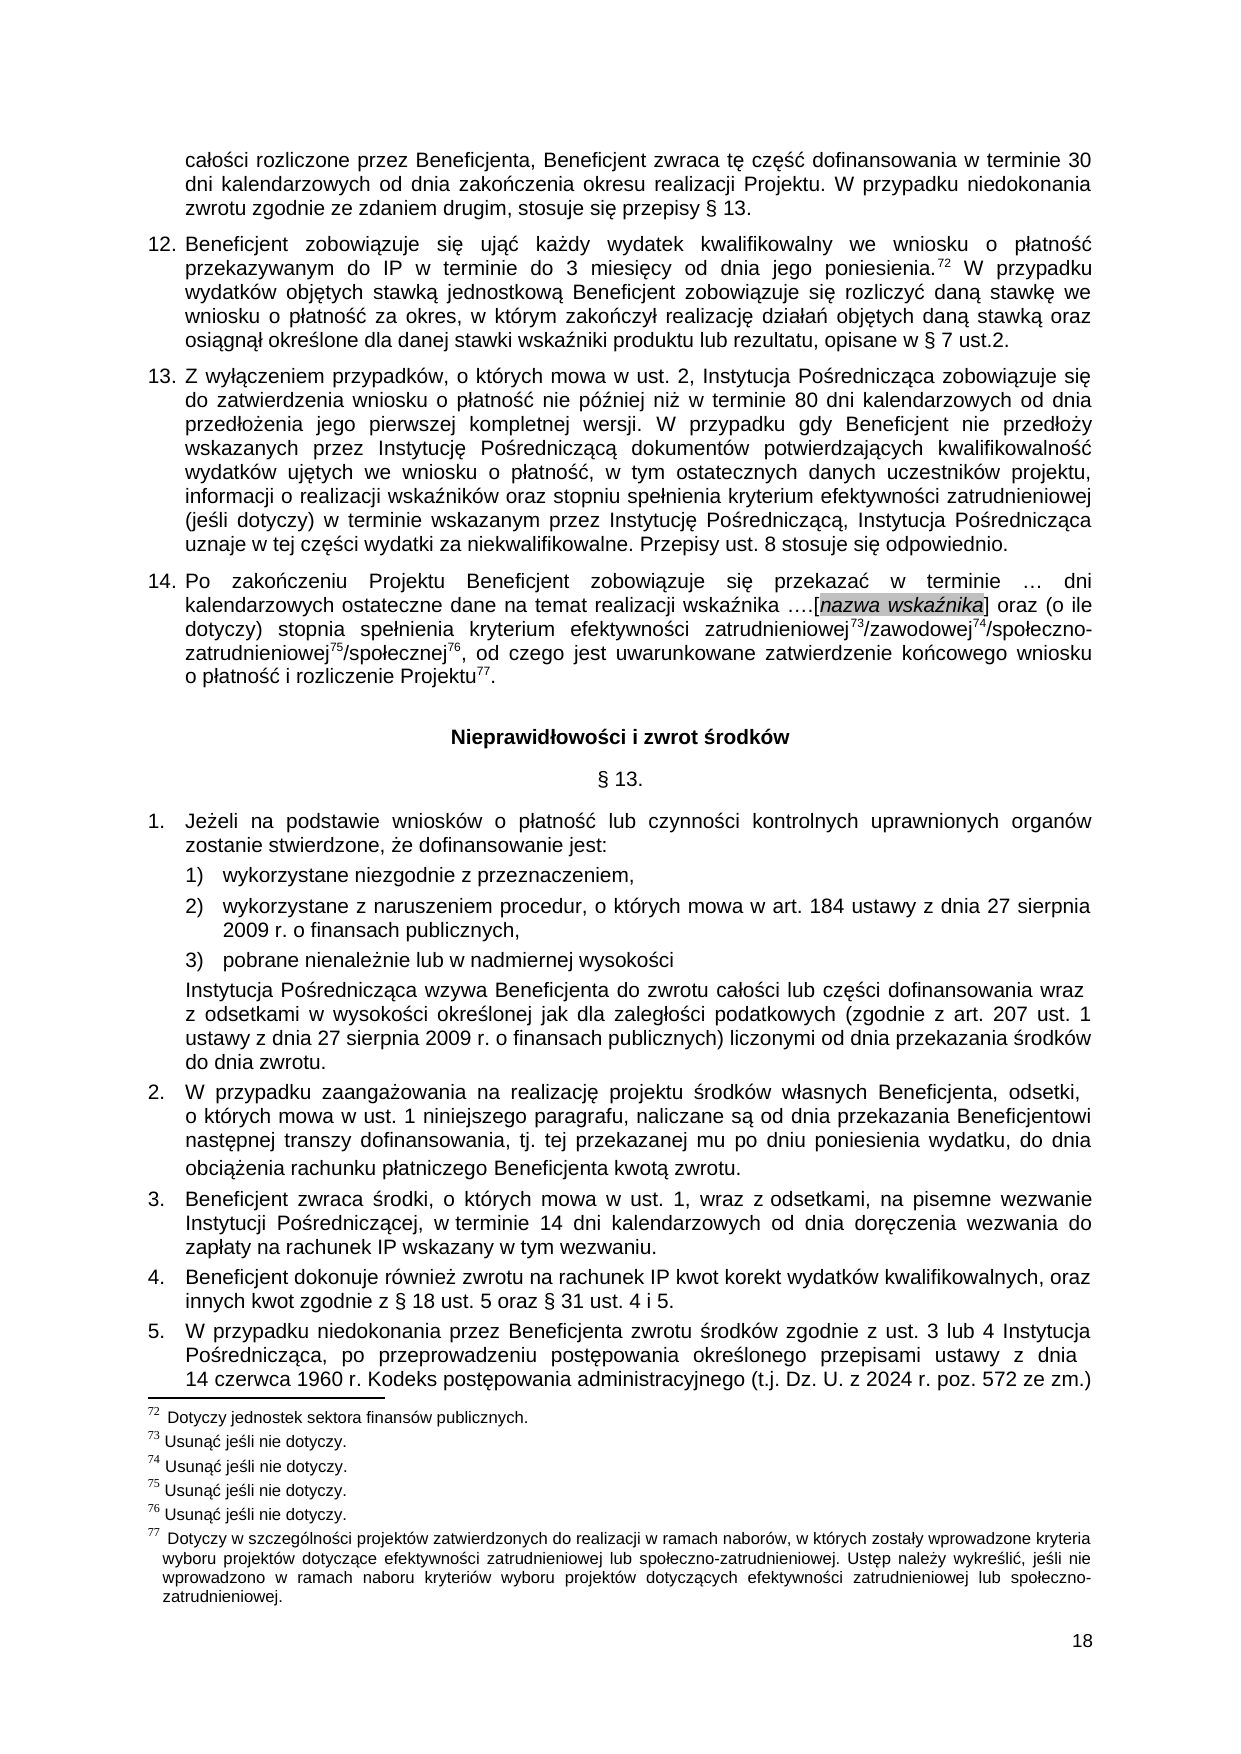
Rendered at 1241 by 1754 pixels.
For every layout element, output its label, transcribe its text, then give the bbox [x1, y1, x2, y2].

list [148, 148, 1092, 219]
list wykorzystane niezgodnie z przeznaczeniem, [185, 863, 1092, 887]
text § 13. [148, 767, 1092, 791]
list Po zakończeniu Projektu Beneficjent zobowiązuje się przekazać w terminie … dni kalendarzowych ostateczne dane na temat realizacji wskaźnika ….[nazwa wskaźnika] oraz (o ile dotyczy) stopnia spełnienia kryterium efektywności zatrudnieniowej/zawodowej/społeczno-zatrudnieniowej/społecznej, od czego jest uwarunkowane zatwierdzenie końcowego wniosku o płatność i rozliczenie Projektu. [148, 568, 1092, 688]
text Nieprawidłowości i zwrot środków [148, 725, 1092, 749]
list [148, 1319, 1092, 1391]
list Jeżeli na podstawie wniosków o płatność lub czynności kontrolnych uprawnionych organów zostanie stwierdzone, że dofinansowanie jest: [148, 809, 1092, 857]
list W przypadku zaangażowania na realizację projektu środków własnych Beneficjenta, odsetki, o których mowa w ust. 1 niniejszego paragrafu, naliczane są od dnia przekazania Beneficjentowi następnej transzy dofinansowania, tj. tej przekazanej mu po dniu poniesienia wydatku, do dnia obciążenia rachunku płatniczego Beneficjenta kwotą zwrotu. [148, 1080, 1092, 1181]
list Z wyłączeniem przypadków, o których mowa w ust. 2, Instytucja Pośrednicząca zobowiązuje się do zatwierdzenia wniosku o płatność nie później niż w terminie 80 dni kalendarzowych od dnia przedłożenia jego pierwszej kompletnej wersji. W przypadku gdy Beneficjent nie przedłoży wskazanych przez Instytucję Pośredniczącą dokumentów potwierdzających kwalifikowalność wydatków ujętych we wniosku o płatność, w tym ostatecznych danych uczestników projektu, informacji o realizacji wskaźników oraz stopniu spełnienia kryterium efektywności zatrudnieniowej (jeśli dotyczy) w terminie wskazanym przez Instytucję Pośredniczącą, Instytucja Pośrednicząca uznaje w tej części wydatki za niekwalifikowalne. Przepisy ust. 8 stosuje się odpowiednio. [148, 364, 1092, 556]
list pobrane nienależnie lub w nadmiernej wysokości [185, 948, 1092, 972]
list Instytucja Pośrednicząca wzywa Beneficjenta do zwrotu całości lub części dofinansowania wraz z odsetkami w wysokości określonej jak dla zaległości podatkowych (zgodnie z art. 207 ust. 1 ustawy z dnia 27 sierpnia 2009 r. o finansach publicznych) liczonymi od dnia przekazania środków do dnia zwrotu. [185, 978, 1092, 1074]
list Beneficjent zobowiązuje się ująć każdy wydatek kwalifikowalny we wniosku o płatność przekazywanym do IP w terminie do 3 miesięcy od dnia jego poniesienia. W przypadku wydatków objętych stawką jednostkową Beneficjent zobowiązuje się rozliczyć daną stawkę we wniosku o płatność za okres, w którym zakończył realizację działań objętych daną stawką oraz osiągnął określone dla danej stawki wskaźniki produktu lub rezultatu, opisane w § 7 ust.2. [148, 232, 1092, 352]
list Beneficjent zwraca środki, o których mowa w ust. 1, wraz z odsetkami, na pisemne wezwanie Instytucji Pośredniczącej, w terminie 14 dni kalendarzowych od dnia doręczenia wezwania do zapłaty na rachunek IP wskazany w tym wezwaniu. [148, 1187, 1092, 1259]
list Beneficjent dokonuje również zwrotu na rachunek IP kwot korekt wydatków kwalifikowalnych, oraz innych kwot zgodnie z § 18 ust. 5 oraz § 31 ust. 4 i 5. [148, 1265, 1092, 1313]
list wykorzystane z naruszeniem procedur, o których mowa w art. 184 ustawy z dnia 27 sierpnia 2009 r. o finansach publicznych, [185, 893, 1092, 941]
